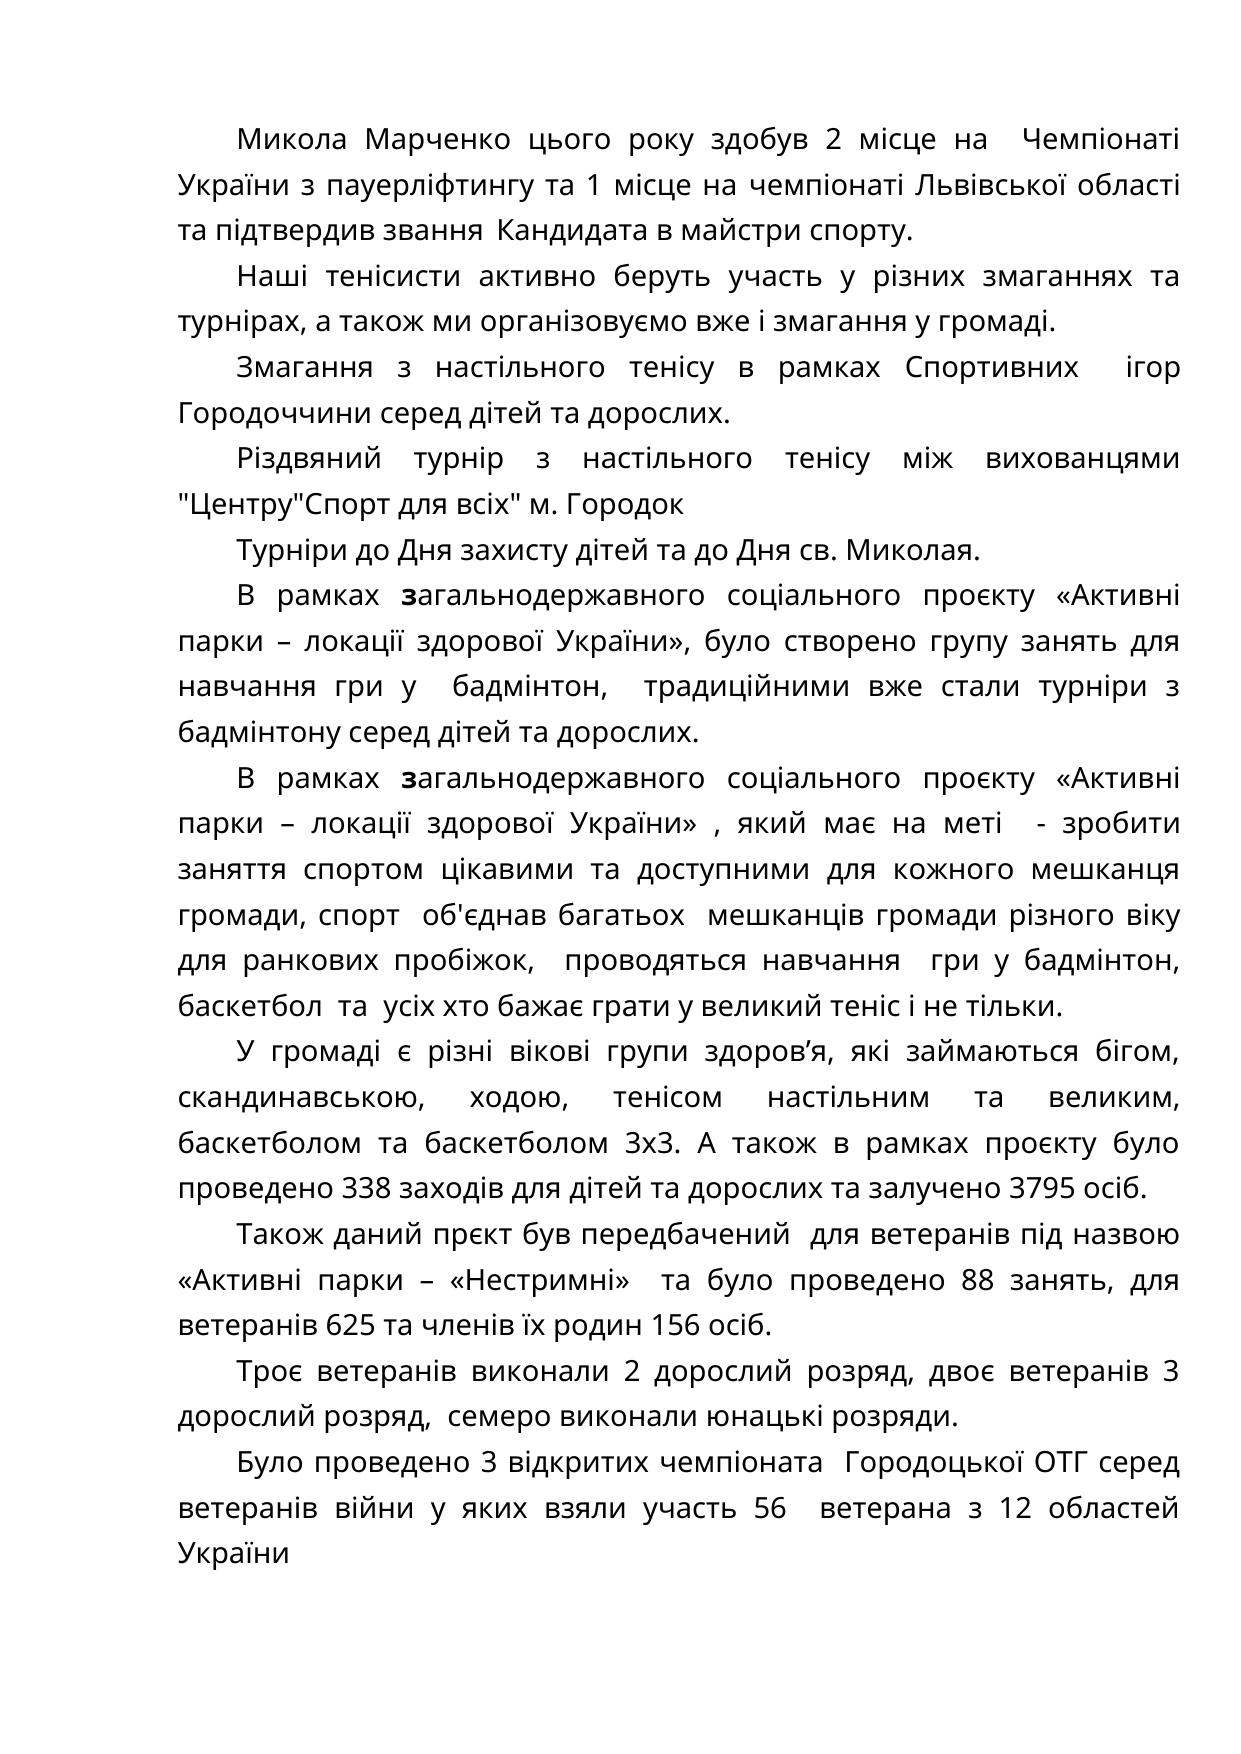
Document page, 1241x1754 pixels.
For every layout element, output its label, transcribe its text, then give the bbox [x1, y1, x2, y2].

text Турніри до Дня захисту дітей та до Дня св. Миколая. [177, 529, 1181, 568]
text В рамках загальнодержавного соціального проєкту «Активні парки – локації здорової України» , який має на меті - зробити заняття спортом цікавими та доступними для кожного мешканця громади, спорт об'єднав багатьох мешканців громади різного віку для ранкових пробіжок, проводяться навчання гри у бадмінтон, баскетбол та усіх хто бажає грати у великий теніс і не тільки. [177, 888, 1181, 1025]
text Наші тенісисти активно беруть участь у різних змаганнях та турнірах, а також ми організовуємо вже і змагання у громаді. [177, 255, 1181, 340]
text Троє ветеранів виконали 2 дорослий розряд, двоє ветеранів 3 дорослий розряд, семеро виконали юнацькі розряди. [177, 1350, 1181, 1435]
text В рамках загальнодержавного соціального проєкту «Активні парки – локації здорової України», було створено групу занять для навчання гри у бадмінтон, традиційними вже стали турніри з бадмінтону серед дітей та дорослих. [177, 574, 1181, 751]
text Микола Марченко цього року здобув 2 місце на Чемпіонаті України з пауерліфтингу та 1 місце на чемпіонаті Львівської області та підтвердив звання Кандидата в майстри спорту. [177, 118, 1181, 249]
text У громаді є різні вікові групи здоров’я, які займаються бігом, скандинавською, ходою, тенісом настільним та великим, баскетболом та баскетболом 3х3. А також в рамках проєкту було проведено 338 заходів для дітей та дорослих та залучено 3795 осіб. [177, 1031, 1181, 1207]
text В рамках загальнодержавного соціального проєкту «Активні парки – локації здорової України» , який має на меті - зробити заняття спортом цікавими та доступними для кожного мешканця громади, спорт об'єднав багатьох мешканців громади різного віку для ранкових пробіжок, проводяться навчання гри у бадмінтон, баскетбол та усіх хто бажає грати у великий теніс і не тільки. [177, 757, 1181, 848]
text Різдвяний турнір з настільного тенісу між вихованцями "Центру"Спорт для всіх" м. Городок [177, 437, 1181, 523]
text Змагання з настільного тенісу в рамках Спортивних ігор Городоччини серед дітей та дорослих. [177, 346, 1181, 432]
text Також даний прєкт був передбачений для ветеранів під назвою «Активні парки – «Нестримні» та було проведено 88 занять, для ветеранів 625 та членів їх родин 156 осіб. [177, 1213, 1181, 1344]
text Було проведено 3 відкритих чемпіоната Городоцької ОТГ серед ветеранів війни у яких взяли участь 56 ветерана з 12 областей України [177, 1441, 1181, 1572]
